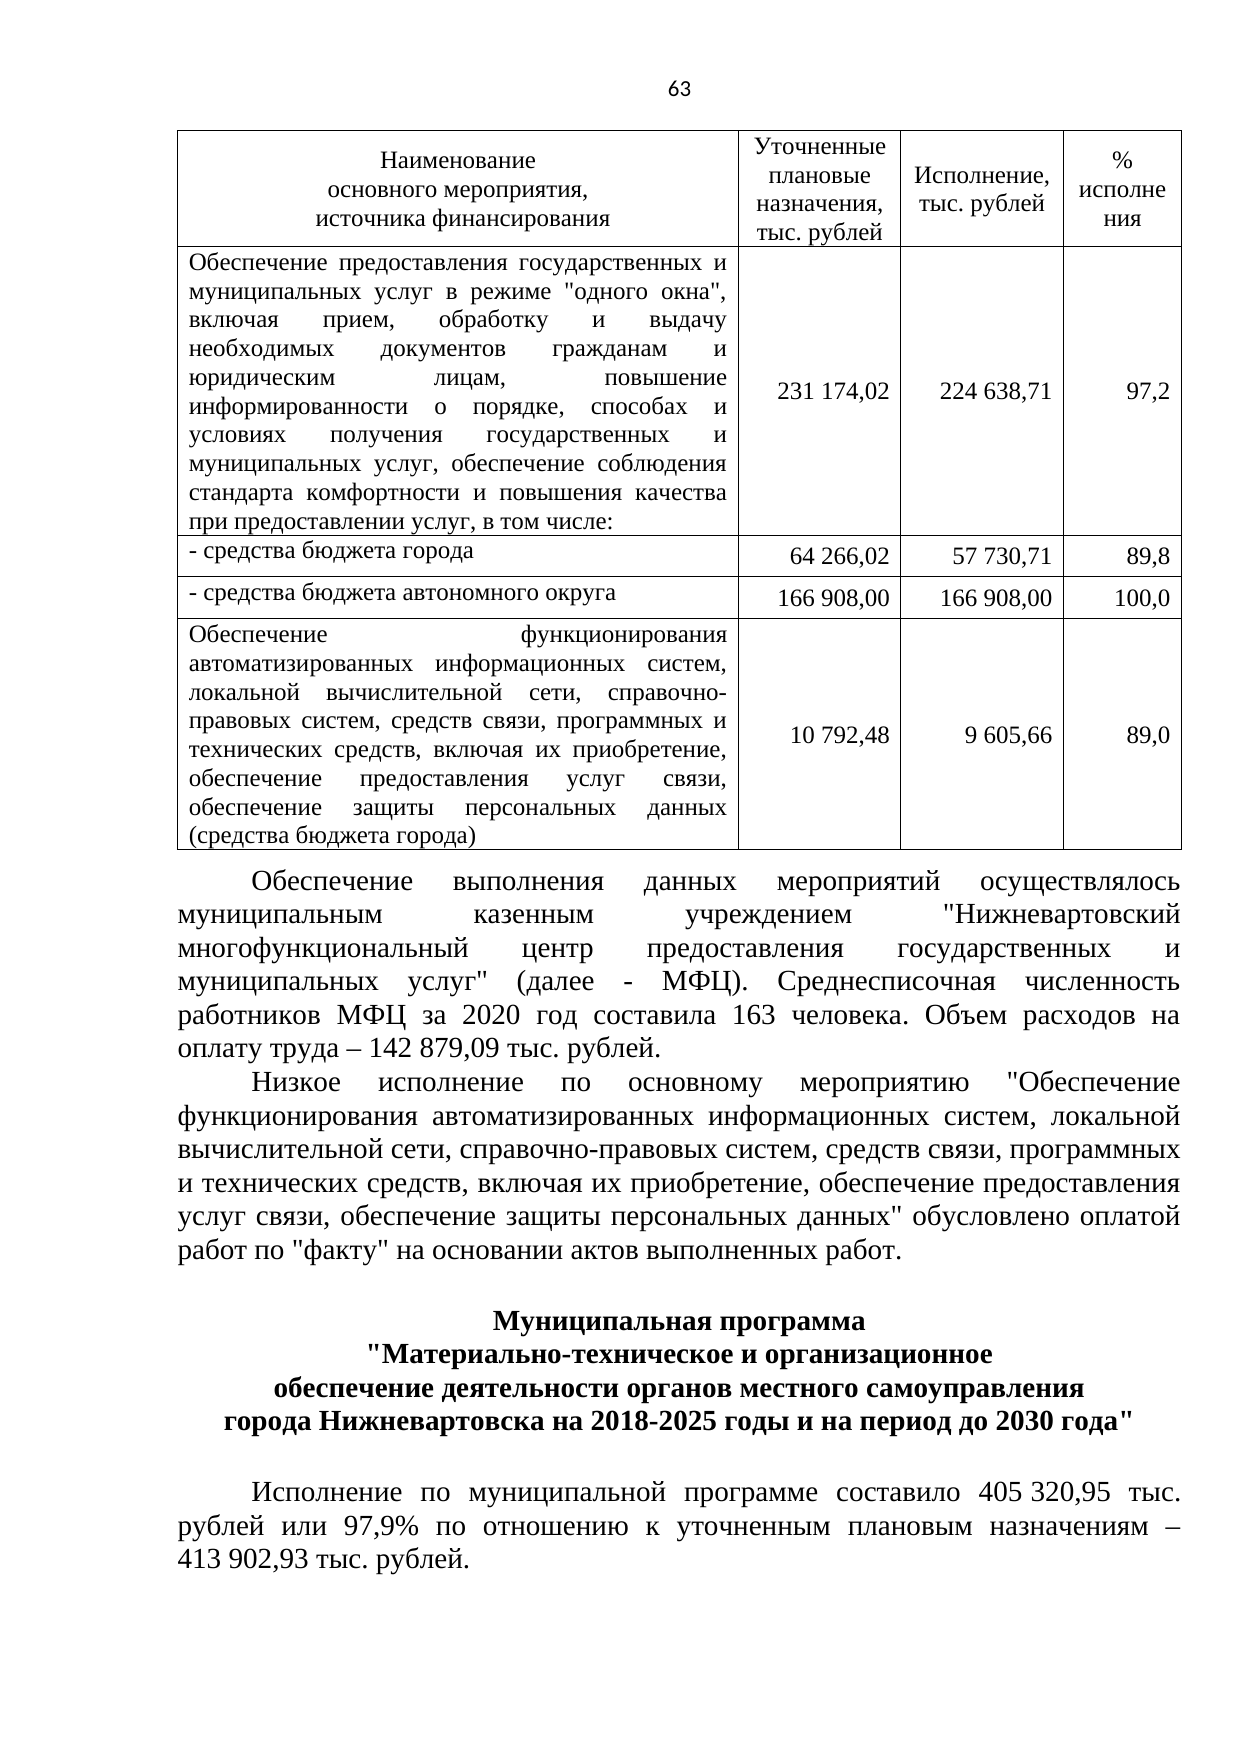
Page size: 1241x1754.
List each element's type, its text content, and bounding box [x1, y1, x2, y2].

table_cell Обеспечение функционирования автоматизированных информационных систем, локальной вычислительной сети, справочно-правовых систем, средств связи, программных и технических средств, включая их приобретение, обеспечение предоставления услуг связи, обеспечение защиты персональных данных (средства бюджета города) [178, 619, 738, 849]
text Исполнение по муниципальной программе составило 405 320,95 тыс. рублей или 97,9% по отношению к уточненным плановым назначениям – 413 902,93 тыс. рублей. [177, 1474, 1181, 1575]
table_cell 64 266,02 [739, 536, 900, 576]
text Муниципальная программа [177, 1303, 1181, 1336]
table_cell 89,8 [1064, 536, 1181, 576]
table_cell 9 605,66 [901, 619, 1063, 849]
table_cell 231 174,02 [739, 247, 900, 534]
table_header Исполнение, тыс. рублей [901, 131, 1063, 246]
text "Материально-техническое и организационное [177, 1336, 1181, 1370]
text Обеспечение выполнения данных мероприятий осуществлялось муниципальным казенным учреждением "Нижневартовский многофункциональный центр предоставления государственных и муниципальных услуг" (далее - МФЦ). Среднесписочная численность работников МФЦ за 2020 год составила 163 человека. Объем расходов на оплату труда – 142 879,09 тыс. рублей. [177, 863, 1181, 1064]
table_cell Обеспечение предоставления государственных и муниципальных услуг в режиме "одного окна", включая прием, обработку и выдачу необходимых документов гражданам и юридическим лицам, повышение информированности о порядке, способах и условиях получения государственных и муниципальных услуг, обеспечение соблюдения стандарта комфортности и повышения качества при предоставлении услуг, в том числе: [178, 247, 738, 534]
table_cell 10 792,48 [739, 619, 900, 849]
text обеспечение деятельности органов местного самоуправления [177, 1370, 1181, 1403]
table_cell 166 908,00 [901, 577, 1063, 618]
text Низкое исполнение по основному мероприятию "Обеспечение функционирования автоматизированных информационных систем, локальной вычислительной сети, справочно-правовых систем, средств связи, программных и технических средств, включая их приобретение, обеспечение предоставления услуг связи, обеспечение защиты персональных данных" обусловлено оплатой работ по "факту" на основании актов выполненных работ. [177, 1064, 1181, 1265]
table_cell - средства бюджета автономного округа [178, 577, 738, 618]
table_cell 97,2 [1064, 247, 1181, 534]
table_header Уточненные плановые назначения, тыс. рублей [739, 131, 900, 246]
table_header Наименование основного мероприятия, источника финансирования [178, 131, 738, 246]
table_header % исполнения [1064, 131, 1181, 246]
text города Нижневартовска на 2018-2025 годы и на период до 2030 года" [177, 1403, 1181, 1437]
table_cell 89,0 [1064, 619, 1181, 849]
table_cell 166 908,00 [739, 577, 900, 618]
table_cell 100,0 [1064, 577, 1181, 618]
table_cell - средства бюджета города [178, 536, 738, 576]
table_cell 57 730,71 [901, 536, 1063, 576]
table_cell 224 638,71 [901, 247, 1063, 534]
